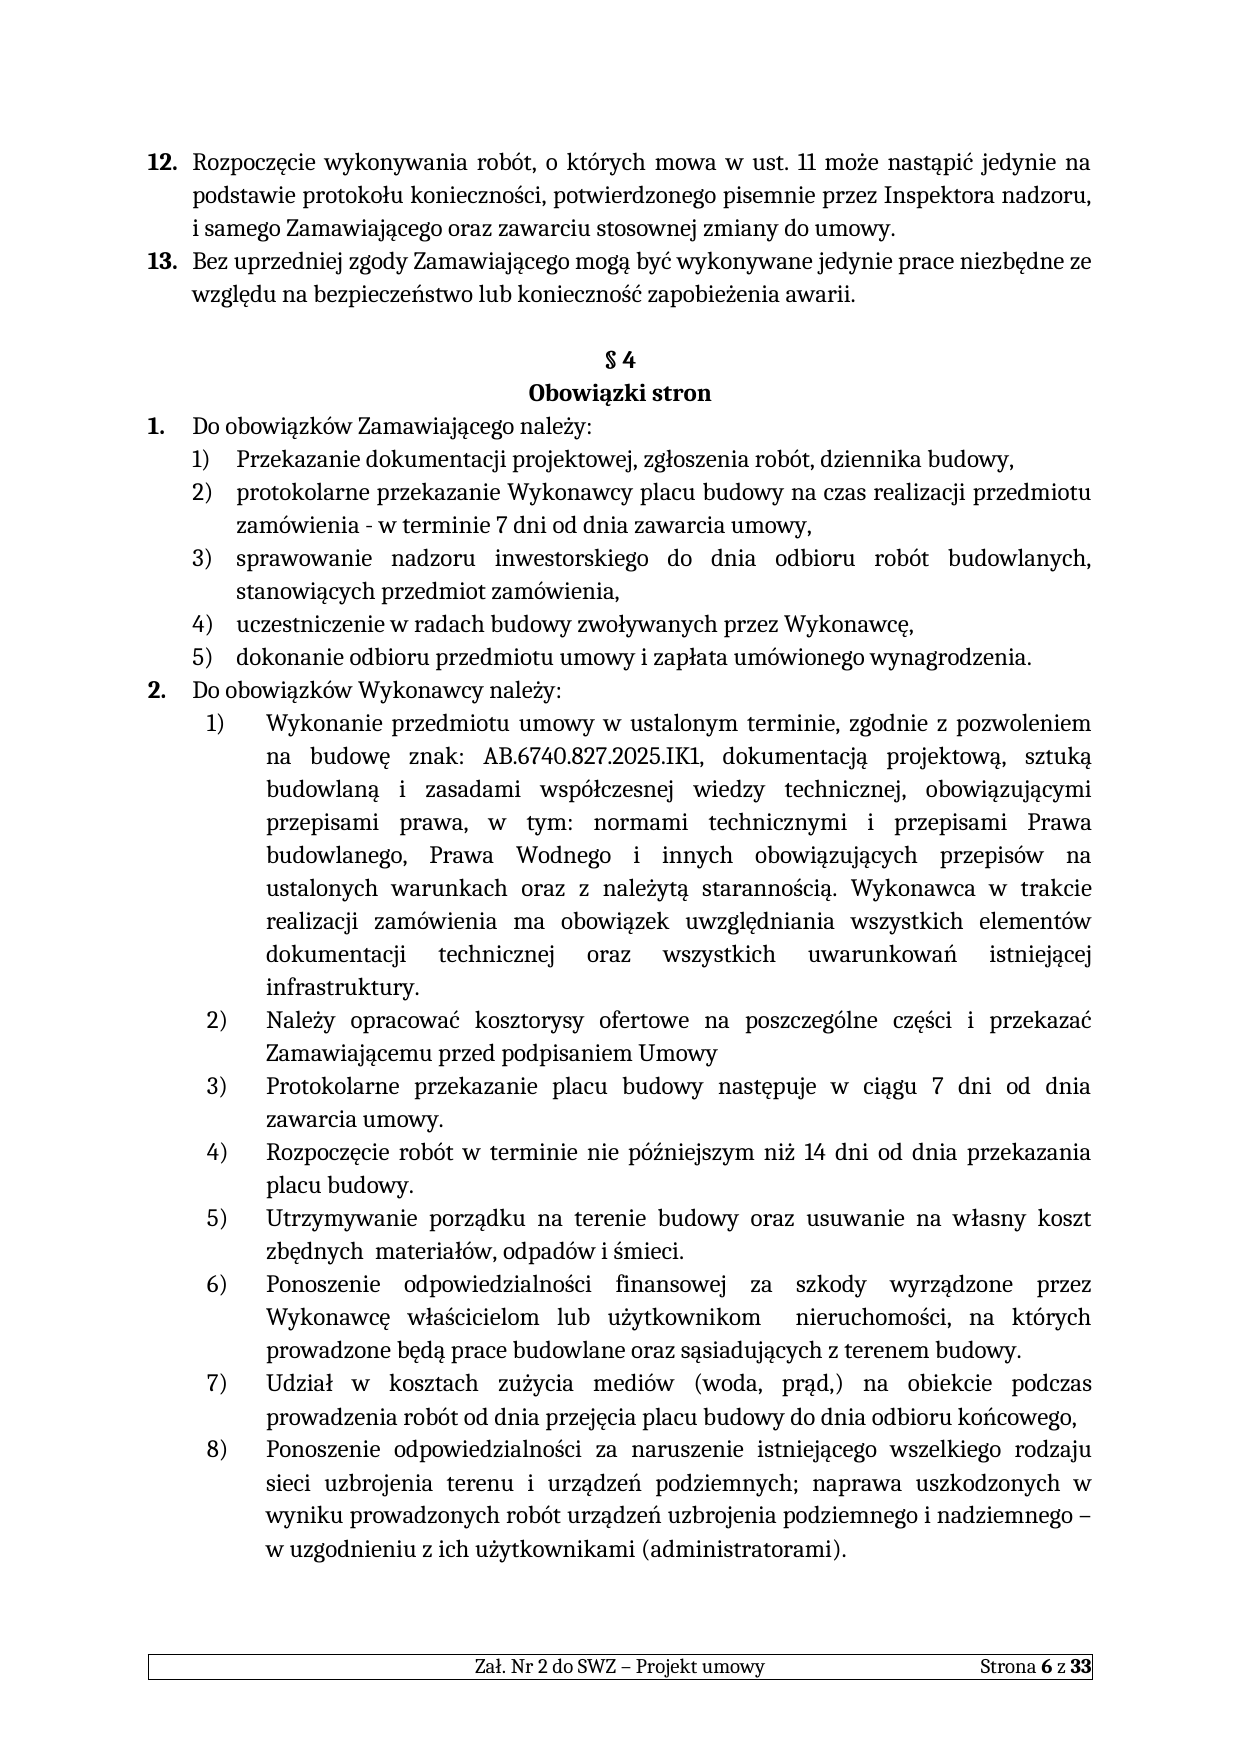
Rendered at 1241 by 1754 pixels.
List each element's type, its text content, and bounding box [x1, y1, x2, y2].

list Należy opracować kosztorysy ofertowe na poszczególne części i przekazać Zamawiającemu przed podpisaniem Umowy [207, 1006, 1093, 1068]
list Utrzymywanie porządku na terenie budowy oraz usuwanie na własny koszt zbędnych materiałów, odpadów i śmieci. [207, 1204, 1093, 1266]
text Obowiązki stron [148, 379, 1093, 407]
list protokolarne przekazanie Wykonawcy placu budowy na czas realizacji przedmiotu zamówienia - w terminie 7 dni od dnia zawarcia umowy, [192, 478, 1093, 539]
list Przekazanie dokumentacji projektowej, zgłoszenia robót, dziennika budowy, [192, 445, 1093, 473]
list Ponoszenie odpowiedzialności finansowej za szkody wyrządzone przez Wykonawcę właścicielom lub użytkownikom nieruchomości, na których prowadzone będą prace budowlane oraz sąsiadujących z terenem budowy. [207, 1270, 1093, 1365]
list Ponoszenie odpowiedzialności za naruszenie istniejącego wszelkiego rodzaju sieci uzbrojenia terenu i urządzeń podziemnych; naprawa uszkodzonych w wyniku prowadzonych robót urządzeń uzbrojenia podziemnego i nadziemnego – w uzgodnieniu z ich użytkownikami (administratorami). [207, 1435, 1093, 1563]
list Protokolarne przekazanie placu budowy następuje w ciągu 7 dni od dnia zawarcia umowy. [207, 1072, 1093, 1134]
list Bez uprzedniej zgody Zamawiającego mogą być wykonywane jedynie prace niezbędne ze względu na bezpieczeństwo lub konieczność zapobieżenia awarii. [148, 247, 1093, 308]
list Do obowiązków Wykonawcy należy: [148, 676, 1093, 705]
list sprawowanie nadzoru inwestorskiego do dnia odbioru robót budowlanych, stanowiących przedmiot zamówienia, [192, 544, 1093, 606]
list uczestniczenie w radach budowy zwoływanych przez Wykonawcę, [192, 610, 1093, 639]
list Wykonanie przedmiotu umowy w ustalonym terminie, zgodnie z pozwoleniem na budowę znak: AB.6740.827.2025.IK1, dokumentacją projektową, sztuką budowlaną i zasadami współczesnej wiedzy technicznej, obowiązującymi przepisami prawa, w tym: normami technicznymi i przepisami Prawa budowlanego, Prawa Wodnego i innych obowiązujących przepisów na ustalonych warunkach oraz z należytą starannością. Wykonawca w trakcie realizacji zamówienia ma obowiązek uwzględniania wszystkich elementów dokumentacji technicznej oraz wszystkich uwarunkowań istniejącej infrastruktury. [207, 709, 1093, 1002]
text § 4 [148, 346, 1093, 374]
list Rozpoczęcie wykonywania robót, o których mowa w ust. 11 może nastąpić jedynie na podstawie protokołu konieczności, potwierdzonego pisemnie przez Inspektora nadzoru, i samego Zamawiającego oraz zawarciu stosownej zmiany do umowy. [148, 148, 1093, 242]
list Udział w kosztach zużycia mediów (woda, prąd,) na obiekcie podczas prowadzenia robót od dnia przejęcia placu budowy do dnia odbioru końcowego, [207, 1369, 1093, 1431]
list Do obowiązków Zamawiającego należy: [148, 412, 1093, 441]
list Rozpoczęcie robót w terminie nie późniejszym niż 14 dni od dnia przekazania placu budowy. [207, 1138, 1093, 1200]
list dokonanie odbioru przedmiotu umowy i zapłata umówionego wynagrodzenia. [192, 643, 1093, 672]
